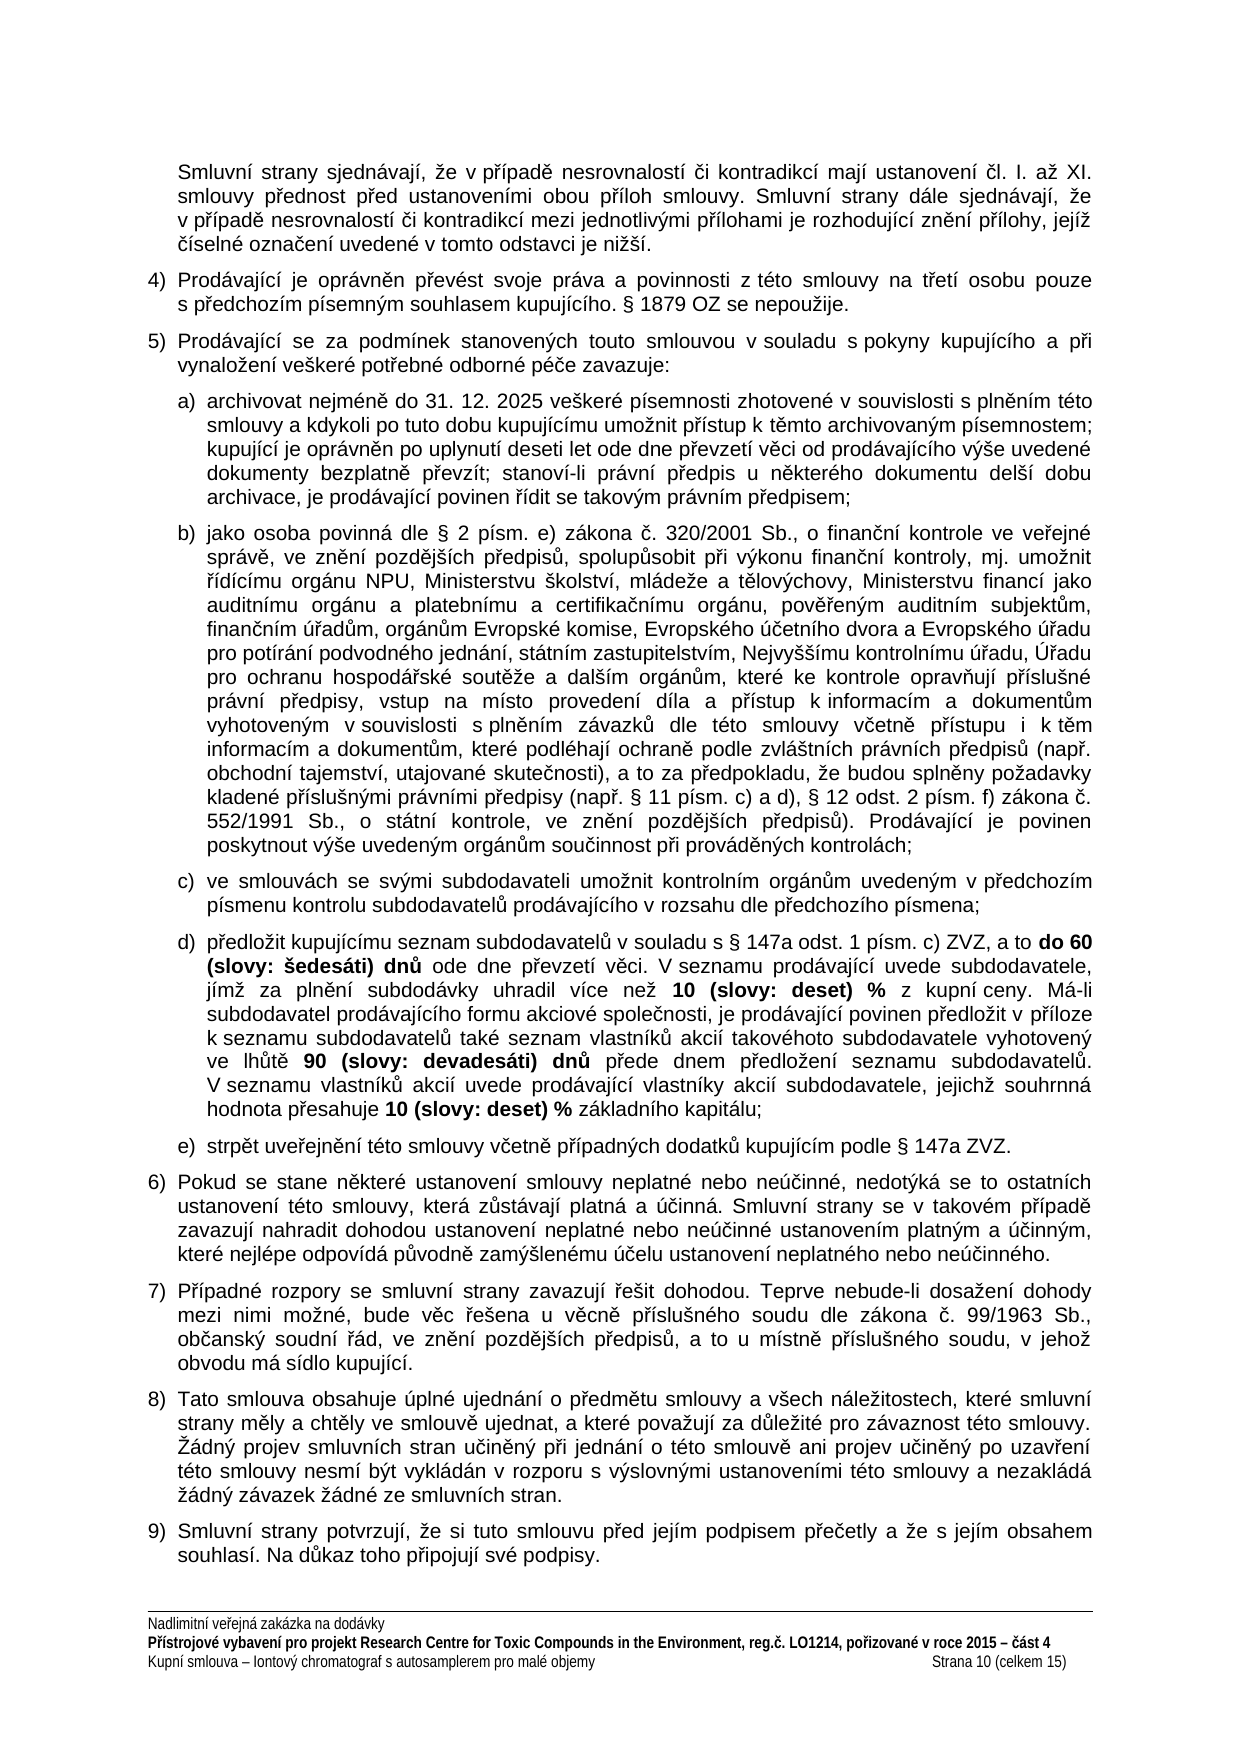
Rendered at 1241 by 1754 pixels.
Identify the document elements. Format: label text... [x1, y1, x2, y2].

list Tato smlouva obsahuje úplné ujednání o předmětu smlouvy a všech náležitostech, které smluvní strany měly a chtěly ve smlouvě ujednat, a které považují za důležité pro závaznost této smlouvy. Žádný projev smluvních stran učiněný při jednání o této smlouvě ani projev učiněný po uzavření této smlouvy nesmí být vykládán v rozporu s výslovnými ustanoveními této smlouvy a nezakládá žádný závazek žádné ze smluvních stran. [148, 1387, 1093, 1507]
list jako osoba povinná dle § 2 písm. e) zákona č. 320/2001 Sb., o finanční kontrole ve veřejné správě, ve znění pozdějších předpisů, spolupůsobit při výkonu finanční kontroly, mj. umožnit řídícímu orgánu NPU, Ministerstvu školství, mládeže a tělovýchovy, Ministerstvu financí jako auditnímu orgánu a platebnímu a certifikačnímu orgánu, pověřeným auditním subjektům, finančním úřadům, orgánům Evropské komise, Evropského účetního dvora a Evropského úřadu pro potírání podvodného jednání, státním zastupitelstvím, Nejvyššímu kontrolnímu úřadu, Úřadu pro ochranu hospodářské soutěže a dalším orgánům, které ke kontrole opravňují příslušné právní předpisy, vstup na místo provedení díla a přístup k informacím a dokumentům vyhotoveným v souvislosti s plněním závazků dle této smlouvy včetně přístupu i k těm informacím a dokumentům, které podléhají ochraně podle zvláštních právních předpisů (např. obchodní tajemství, utajované skutečnosti), a to za předpokladu, že budou splněny požadavky kladené příslušnými právními předpisy (např. § 11 písm. c) a d), § 12 odst. 2 písm. f) zákona č. 552/1991 Sb., o státní kontrole, ve znění pozdějších předpisů). Prodávající je povinen poskytnout výše uvedeným orgánům součinnost při prováděných kontrolách; [177, 521, 1093, 857]
list Pokud se stane některé ustanovení smlouvy neplatné nebo neúčinné, nedotýká se to ostatních ustanovení této smlouvy, která zůstávají platná a účinná. Smluvní strany se v takovém případě zavazují nahradit dohodou ustanovení neplatné nebo neúčinné ustanovením platným a účinným, které nejlépe odpovídá původně zamýšlenému účelu ustanovení neplatného nebo neúčinného. [148, 1170, 1093, 1266]
list strpět uveřejnění této smlouvy včetně případných dodatků kupujícím podle § 147a ZVZ. [177, 1134, 1093, 1158]
list Případné rozpory se smluvní strany zavazují řešit dohodou. Teprve nebude-li dosažení dohody mezi nimi možné, bude věc řešena u věcně příslušného soudu dle zákona č. 99/1963 Sb., občanský soudní řád, ve znění pozdějších předpisů, a to u místně příslušného soudu, v jehož obvodu má sídlo kupující. [148, 1278, 1093, 1374]
list Smluvní strany potvrzují, že si tuto smlouvu před jejím podpisem přečetly a že s jejím obsahem souhlasí. Na důkaz toho připojují své podpisy. [148, 1519, 1093, 1567]
text Smluvní strany sjednávají, že v případě nesrovnalostí či kontradikcí mají ustanovení čl. I. až XI. smlouvy přednost před ustanoveními obou příloh smlouvy. Smluvní strany dále sjednávají, že v případě nesrovnalostí či kontradikcí mezi jednotlivými přílohami je rozhodující znění přílohy, jejíž číselné označení uvedené v tomto odstavci je nižší. [177, 160, 1093, 256]
list Prodávající se za podmínek stanovených touto smlouvou v souladu s pokyny kupujícího a při vynaložení veškeré potřebné odborné péče zavazuje: [148, 328, 1093, 376]
list archivovat nejméně do 31. 12. 2025 veškeré písemnosti zhotovené v souvislosti s plněním této smlouvy a kdykoli po tuto dobu kupujícímu umožnit přístup k těmto archivovaným písemnostem; kupující je oprávněn po uplynutí deseti let ode dne převzetí věci od prodávajícího výše uvedené dokumenty bezplatně převzít; stanoví-li právní předpis u některého dokumentu delší dobu archivace, je prodávající povinen řídit se takovým právním předpisem; [177, 389, 1093, 509]
list Prodávající je oprávněn převést svoje práva a povinnosti z této smlouvy na třetí osobu pouze s předchozím písemným souhlasem kupujícího. § 1879 OZ se nepoužije. [148, 268, 1093, 316]
list ve smlouvách se svými subdodavateli umožnit kontrolním orgánům uvedeným v předchozím písmenu kontrolu subdodavatelů prodávajícího v rozsahu dle předchozího písmena; [177, 869, 1093, 917]
list předložit kupujícímu seznam subdodavatelů v souladu s § 147a odst. 1 písm. c) ZVZ, a to do 60 (slovy: šedesáti) dnů ode dne převzetí věci. V seznamu prodávající uvede subdodavatele, jímž za plnění subdodávky uhradil více než 10 (slovy: deset) % z kupní ceny. Má-li subdodavatel prodávajícího formu akciové společnosti, je prodávající povinen předložit v příloze k seznamu subdodavatelů také seznam vlastníků akcií takovéhoto subdodavatele vyhotovený ve lhůtě 90 (slovy: devadesáti) dnů přede dnem předložení seznamu subdodavatelů. V seznamu vlastníků akcií uvede prodávající vlastníky akcií subdodavatele, jejichž souhrnná hodnota přesahuje 10 (slovy: deset) % základního kapitálu; [177, 929, 1093, 1121]
